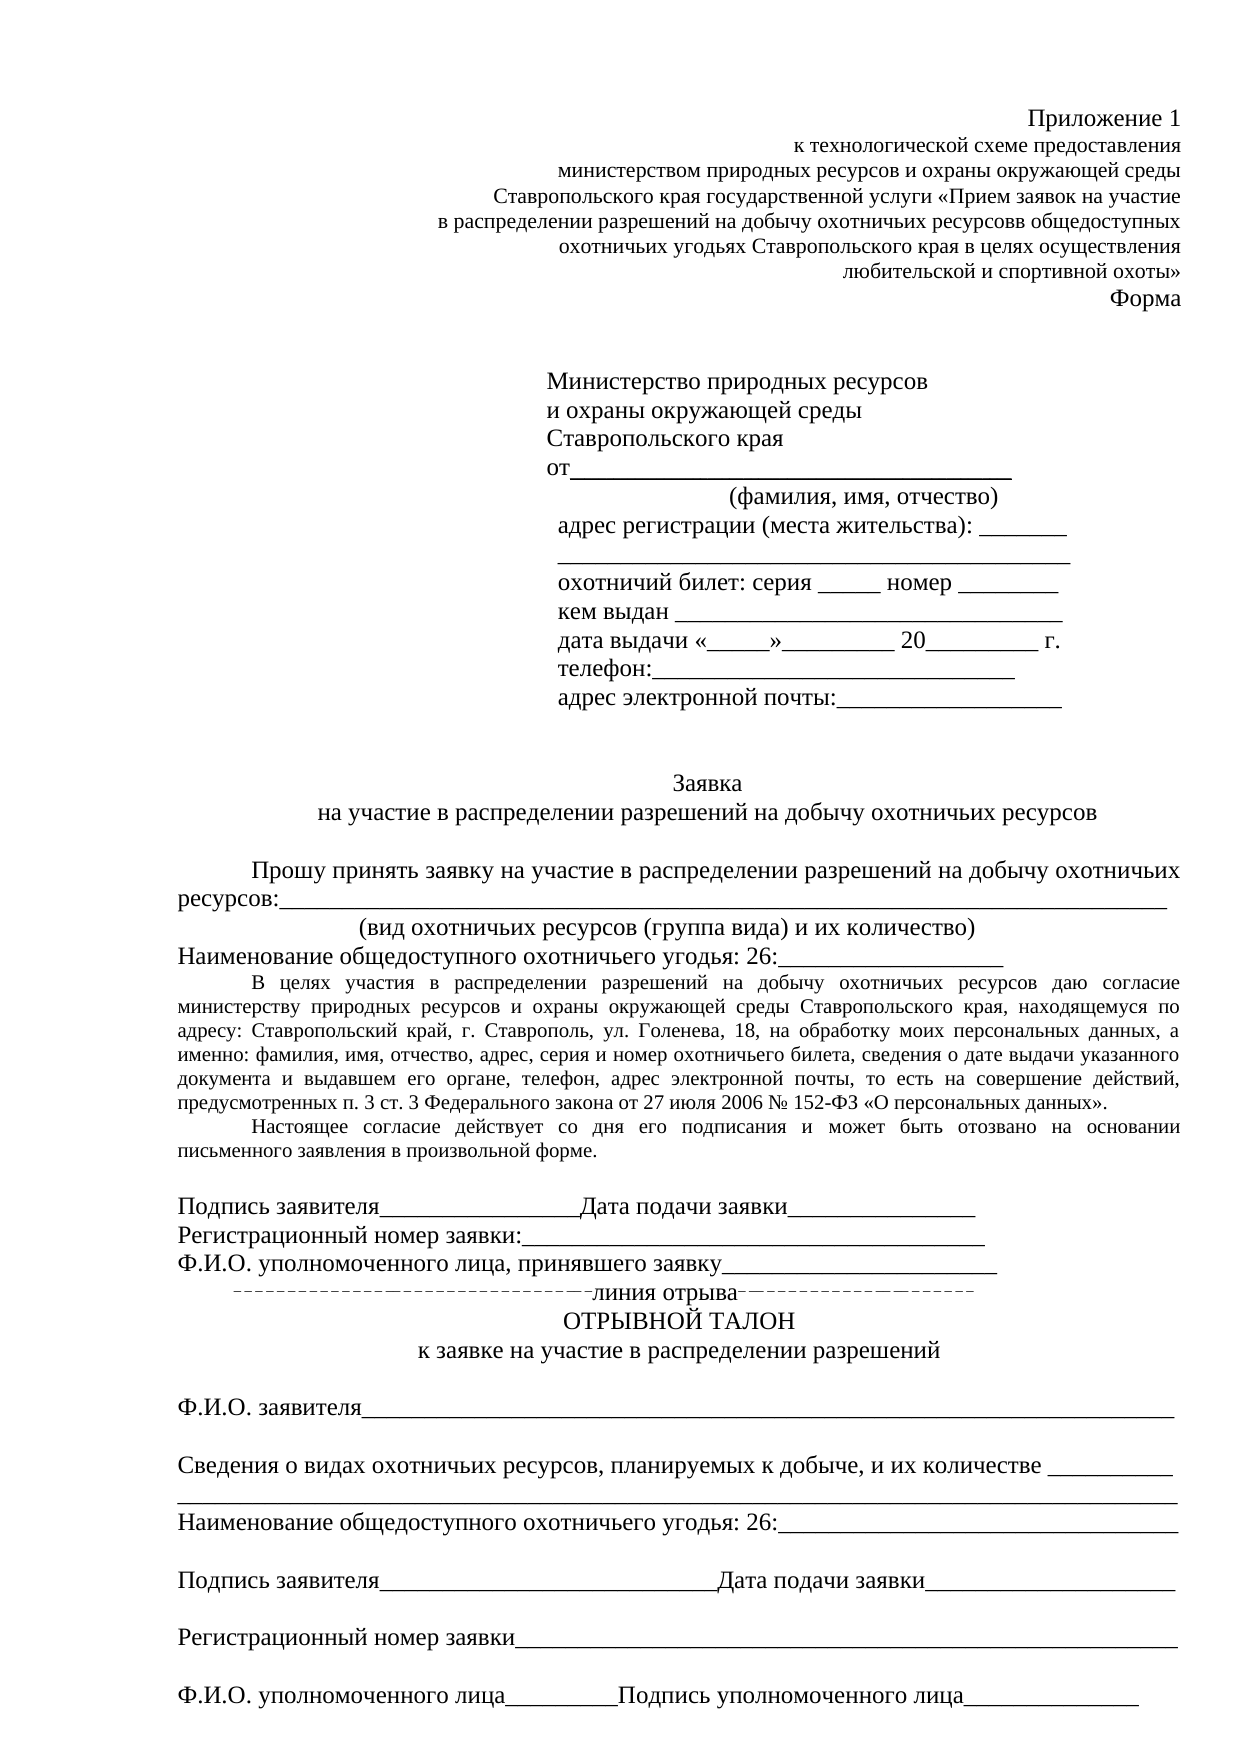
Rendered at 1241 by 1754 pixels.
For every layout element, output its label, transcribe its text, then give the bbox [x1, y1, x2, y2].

text Заявка [177, 768, 1181, 797]
text Ф.И.О. уполномоченного лица, принявшего заявку______________________ [177, 1248, 1181, 1277]
text Регистрационный номер заявки_____________________________________________________ [177, 1622, 1181, 1651]
text Ставропольского края [177, 423, 1181, 452]
text _ _ _ _ _ _ _ _ _ _ _ _ _ _ __ _ _ _ _ _ _ _ _ _ _ _ _ _ _ _ __ _линия отрыва_ __ _ _ _ _ _ _ _ _ _ _ __ __ _ _ _ _ _ _ [177, 1277, 1181, 1306]
text охотничьих угодьях Ставропольского края в целях осуществления [177, 233, 1181, 258]
text Министерство природных ресурсов [177, 366, 1181, 395]
text Настоящее согласие действует со дня его подписания и может быть отозвано на основании письменного заявления в произвольной форме. [177, 1114, 1181, 1162]
table_cell кем выдан _______________________________ [558, 596, 1166, 625]
table_cell дата выдачи «_____»_________ 20_________ г. [558, 625, 1166, 653]
text Подпись заявителя___________________________Дата подачи заявки____________________ [177, 1565, 1181, 1593]
text Ф.И.О. уполномоченного лица_________Подпись уполномоченного лица______________ [177, 1680, 1181, 1708]
text в распределении разрешений на добычу охотничьих ресурсовв общедоступных [177, 208, 1181, 233]
text Наименование общедоступного охотничьего угодья: 26:________________________________ [177, 1507, 1181, 1536]
text (фамилия, имя, отчество) [177, 481, 1181, 510]
text любительской и спортивной охоты» [177, 258, 1181, 283]
text министерством природных ресурсов и охраны окружающей среды [177, 157, 1181, 183]
text ОТРЫВНОЙ ТАЛОН [177, 1306, 1181, 1335]
table_header адрес регистрации (места жительства): _______ _________________________________________ [558, 510, 1166, 567]
text Форма [177, 283, 1181, 312]
text ________________________________________________________________________________ [177, 1478, 1181, 1507]
table_cell охотничий билет: серия _____ номер ________ [558, 567, 1166, 596]
text Регистрационный номер заявки:_____________________________________ [177, 1220, 1181, 1248]
text В целях участия в распределении разрешений на добычу охотничьих ресурсов даю согласие министерству природных ресурсов и охраны окружающей среды Ставропольского края, находящемуся по адресу: Ставропольский край, г. Ставрополь, ул. Голенева, 18, на обработку моих персональных данных, а именно: фамилия, имя, отчество, адрес, серия и номер охотничьего билета, сведения о дате выдачи указанного документа и выдавшем его органе, телефон, адрес электронной почты, то есть на совершение действий, предусмотренных п. 3 ст. 3 Федерального закона от 27 июля 2006 № 152-ФЗ «О персональных данных». [177, 970, 1181, 1114]
text Приложение 1 [177, 103, 1181, 132]
text Ф.И.О. заявителя_________________________________________________________________ [177, 1392, 1181, 1421]
text к заявке на участие в распределении разрешений [177, 1335, 1181, 1363]
text Прошу принять заявку на участие в распределении разрешений на добычу охотничьих ресурсов:_______________________________________________________________________ [177, 855, 1181, 912]
text к технологической схеме предоставления [177, 132, 1181, 157]
text (вид охотничьих ресурсов (группа вида) и их количество) [177, 912, 1181, 941]
text от_____________________________________________________________ [177, 452, 1181, 481]
text Сведения о видах охотничьих ресурсов, планируемых к добыче, и их количестве __________ [177, 1450, 1181, 1478]
text на участие в распределении разрешений на добычу охотничьих ресурсов [177, 797, 1181, 826]
table_cell телефон:_____________________________ адрес электронной почты:__________________ [558, 654, 1166, 711]
text Наименование общедоступного охотничьего угодья: 26:__________________ [177, 941, 1181, 970]
text Ставропольского края государственной услуги «Прием заявок на участие [177, 183, 1181, 208]
text и охраны окружающей среды [177, 395, 1181, 423]
text Подпись заявителя________________Дата подачи заявки_______________ [177, 1191, 1181, 1220]
